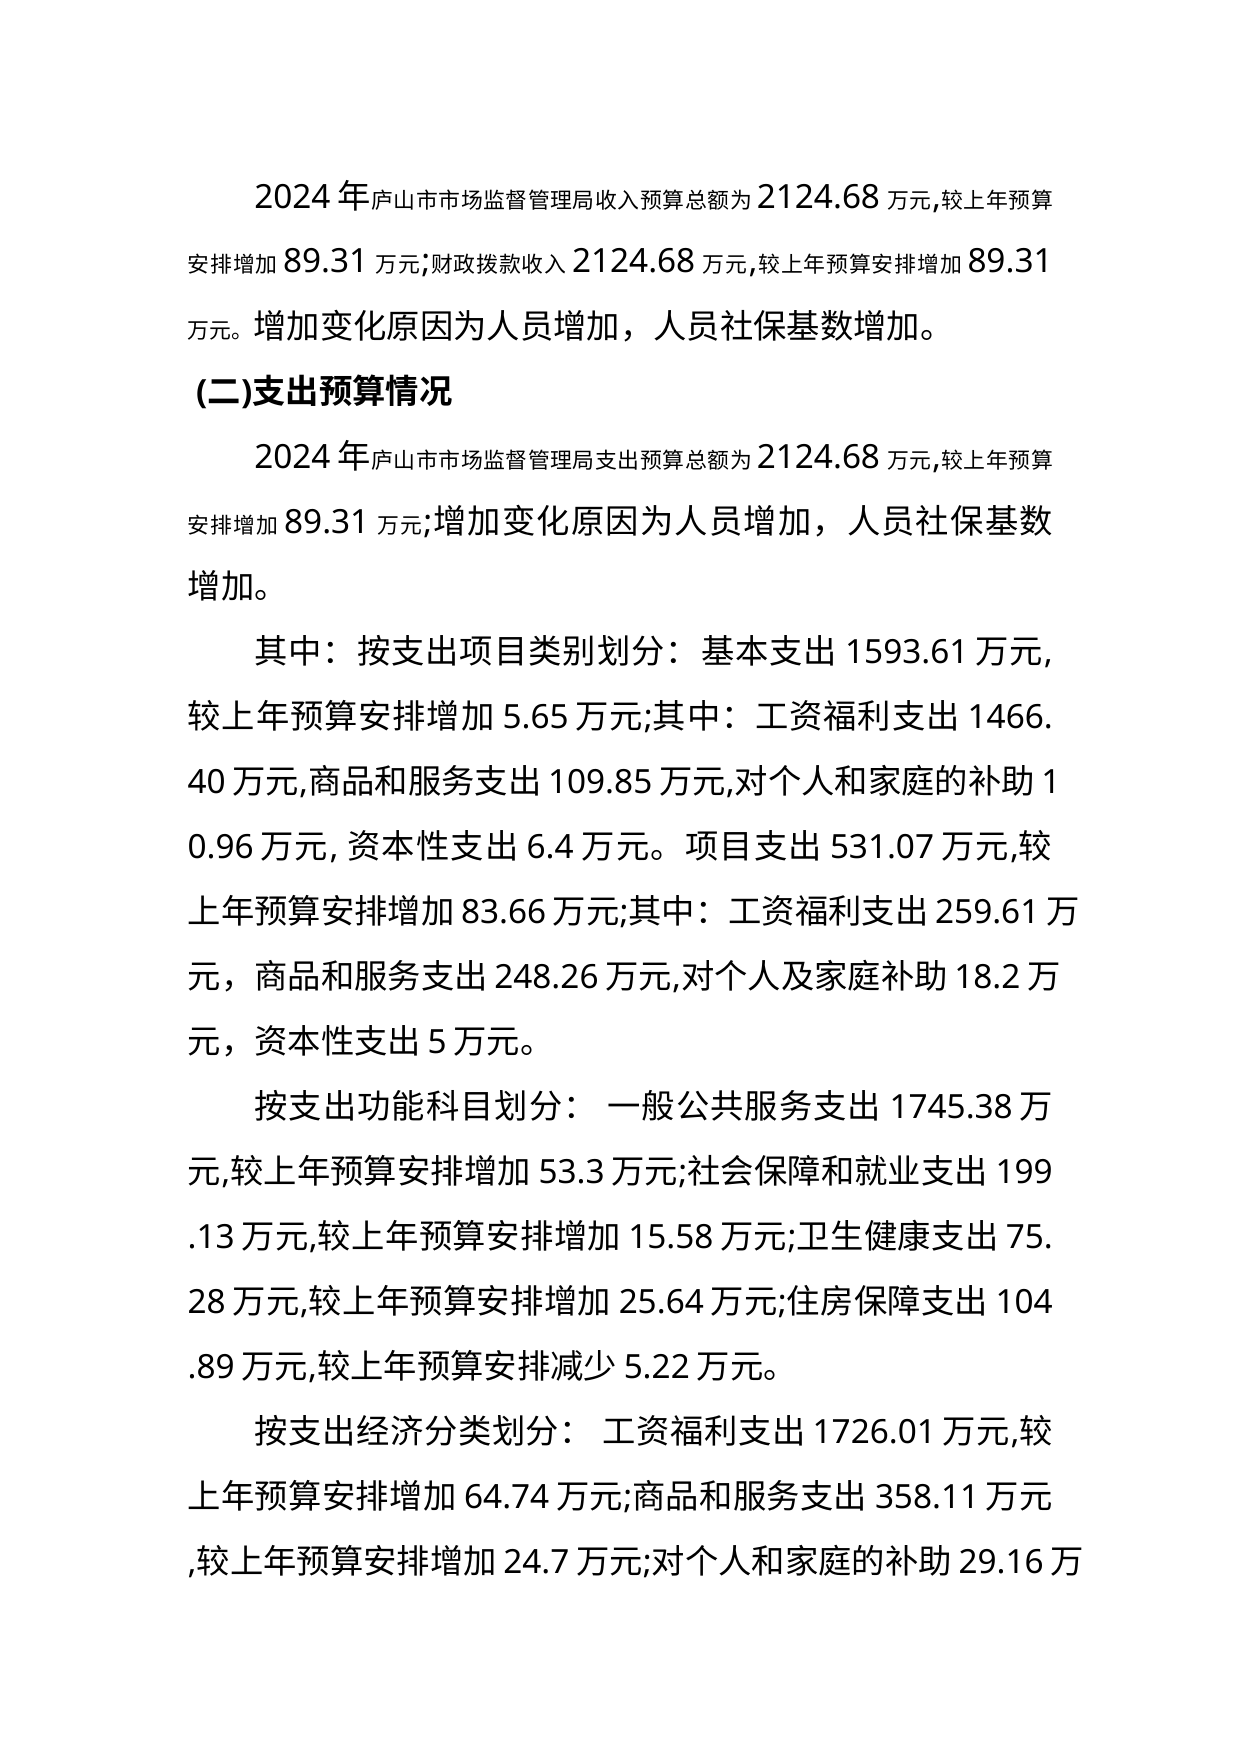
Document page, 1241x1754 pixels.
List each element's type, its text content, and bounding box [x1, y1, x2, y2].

text 按支出功能科目划分： 一般公共服务支出1745.38万元,较上年预算安排增加53.3万元;社会保障和就业支出199.13万元,较上年预算安排增加15.58万元;卫生健康支出75.28万元,较上年预算安排增加25.64万元;住房保障支出104.89万元,较上年预算安排减少5.22万元。 [187, 1072, 1053, 1397]
text 2024年庐山市市场监督管理局收入预算总额为2124.68万元,较上年预算安排增加89.31万元;财政拨款收入2124.68万元,较上年预算安排增加89.31万元。增加变化原因为人员增加，人员社保基数增加。 [187, 162, 1053, 357]
text 2024年庐山市市场监督管理局支出预算总额为2124.68万元,较上年预算安排增加89.31万元;增加变化原因为人员增加，人员社保基数增加。 [187, 422, 1053, 617]
text 其中：按支出项目类别划分：基本支出1593.61万元,较上年预算安排增加5.65万元;其中：工资福利支出1466.40万元,商品和服务支出109.85万元,对个人和家庭的补助10.96万元, 资本性支出6.4万元。项目支出531.07万元,较上年预算安排增加83.66万元;其中：工资福利支出259.61万元，商品和服务支出248.26万元,对个人及家庭补助18.2万元，资本性支出5万元。 [187, 617, 1053, 1072]
text (二)支出预算情况 [187, 357, 1053, 422]
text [187, 1397, 1053, 1592]
